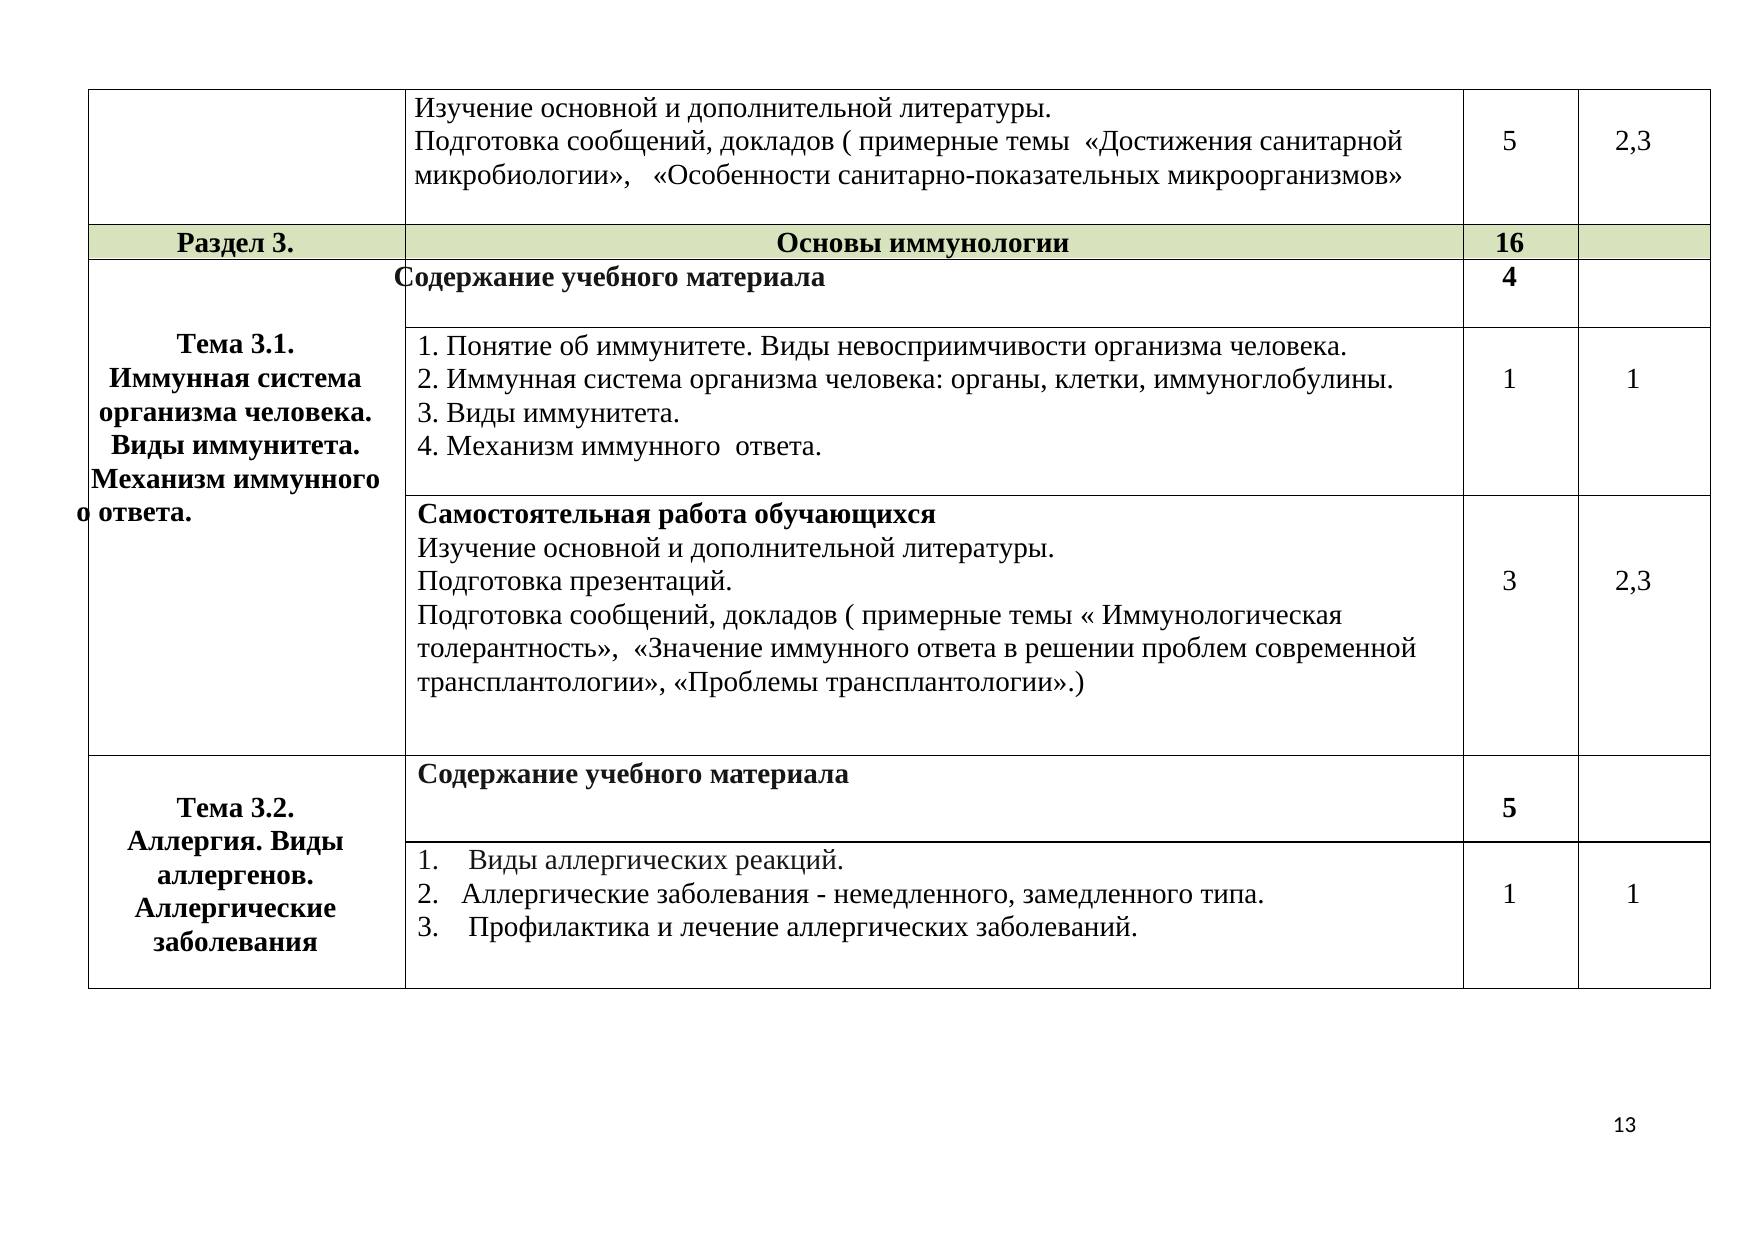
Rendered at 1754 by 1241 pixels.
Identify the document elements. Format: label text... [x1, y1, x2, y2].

table_cell [1579, 225, 1710, 258]
table_cell Самостоятельная работа обучающихся Изучение основной и дополнительной литературы. Подготовка презентаций. Подготовка сообщений, докладов ( примерные темы « Иммунологическая толерантность», «Значение иммунного ответа в решении проблем современной трансплантологии», «Проблемы трансплантологии».) [406, 496, 1463, 755]
table_cell Тема 3.2. Аллергия. Виды аллергенов. Аллергические заболевания [89, 756, 405, 988]
table_cell 5 [1464, 90, 1578, 224]
table_cell Содержание учебного материала [406, 756, 1463, 841]
table_cell 1 [1579, 843, 1710, 988]
table_cell [1579, 260, 1710, 327]
table_cell Основы иммунологии [406, 225, 1463, 258]
table_cell Содержание учебного материала [406, 260, 1463, 327]
table_cell 2,3 [1579, 90, 1710, 224]
table_cell 5 [1464, 756, 1578, 841]
table_cell 1. Понятие об иммунитете. Виды невосприимчивости организма человека. 2. Иммунная система организма человека: органы, клетки, иммуноглобулины. 3. Виды иммунитета. 4. Механизм иммунного ответа. [406, 328, 1463, 495]
table_cell Тема 3.1. Иммунная система организма человека. Виды иммунитета. Механизм иммунного о ответа. [89, 260, 405, 755]
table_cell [406, 90, 1463, 224]
table_cell [1579, 756, 1710, 841]
table_cell Раздел 3. [89, 225, 405, 258]
table_cell 1 [1579, 328, 1710, 495]
table_cell 1 [1464, 843, 1578, 988]
table_cell 1. Виды аллергических реакций. 2. Аллергические заболевания - немедленного, замедленного типа. 3. Профилактика и лечение аллергических заболеваний. [406, 843, 1463, 988]
table_cell 4 [1464, 260, 1578, 327]
table_cell 2,3 [1579, 496, 1710, 755]
table_cell 16 [1464, 225, 1578, 258]
table_cell 3 [1464, 496, 1578, 755]
table_cell 1 [1464, 328, 1578, 495]
